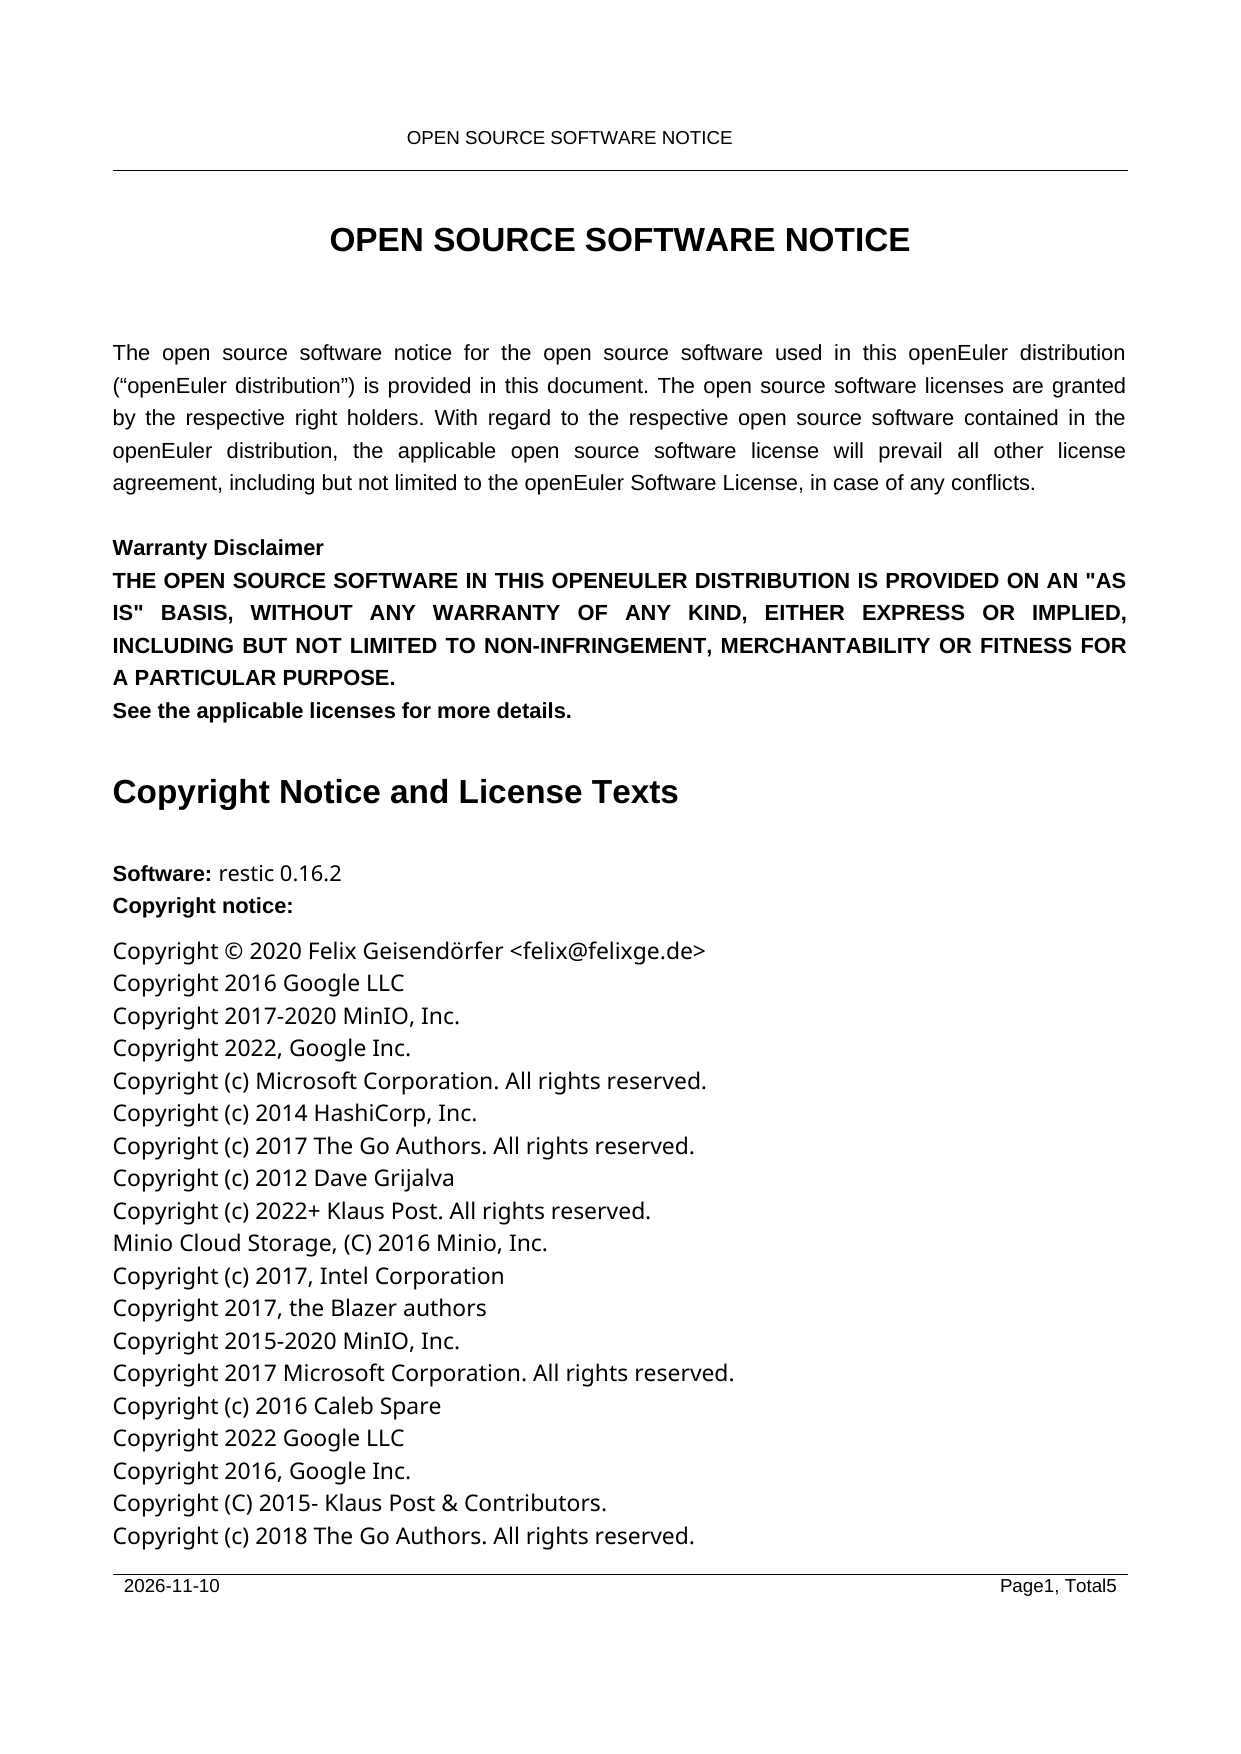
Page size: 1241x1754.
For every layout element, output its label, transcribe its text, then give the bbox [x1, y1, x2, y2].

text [112, 934, 1128, 1551]
text Warranty Disclaimer [112, 531, 1128, 564]
title Software: restic 0.16.2 [112, 856, 1128, 889]
text Copyright Notice and License Texts [112, 759, 1128, 824]
text Copyright notice: [112, 889, 1128, 921]
text OPEN SOURCE SOFTWARE NOTICE [112, 206, 1128, 271]
text The open source software notice for the open source software used in this openEuler distribution (“openEuler distribution”) is provided in this document. The open source software licenses are granted by the respective right holders. With regard to the respective open source software contained in the openEuler distribution, the applicable open source software license will prevail all other license agreement, including but not limited to the openEuler Software License, in case of any conflicts. [112, 336, 1128, 499]
text THE OPEN SOURCE SOFTWARE IN THIS OPENEULER DISTRIBUTION IS PROVIDED ON AN "AS IS" BASIS, WITHOUT ANY WARRANTY OF ANY KIND, EITHER EXPRESS OR IMPLIED, INCLUDING BUT NOT LIMITED TO NON-INFRINGEMENT, MERCHANTABILITY OR FITNESS FOR A PARTICULAR PURPOSE. See the applicable licenses for more details. [112, 564, 1128, 726]
